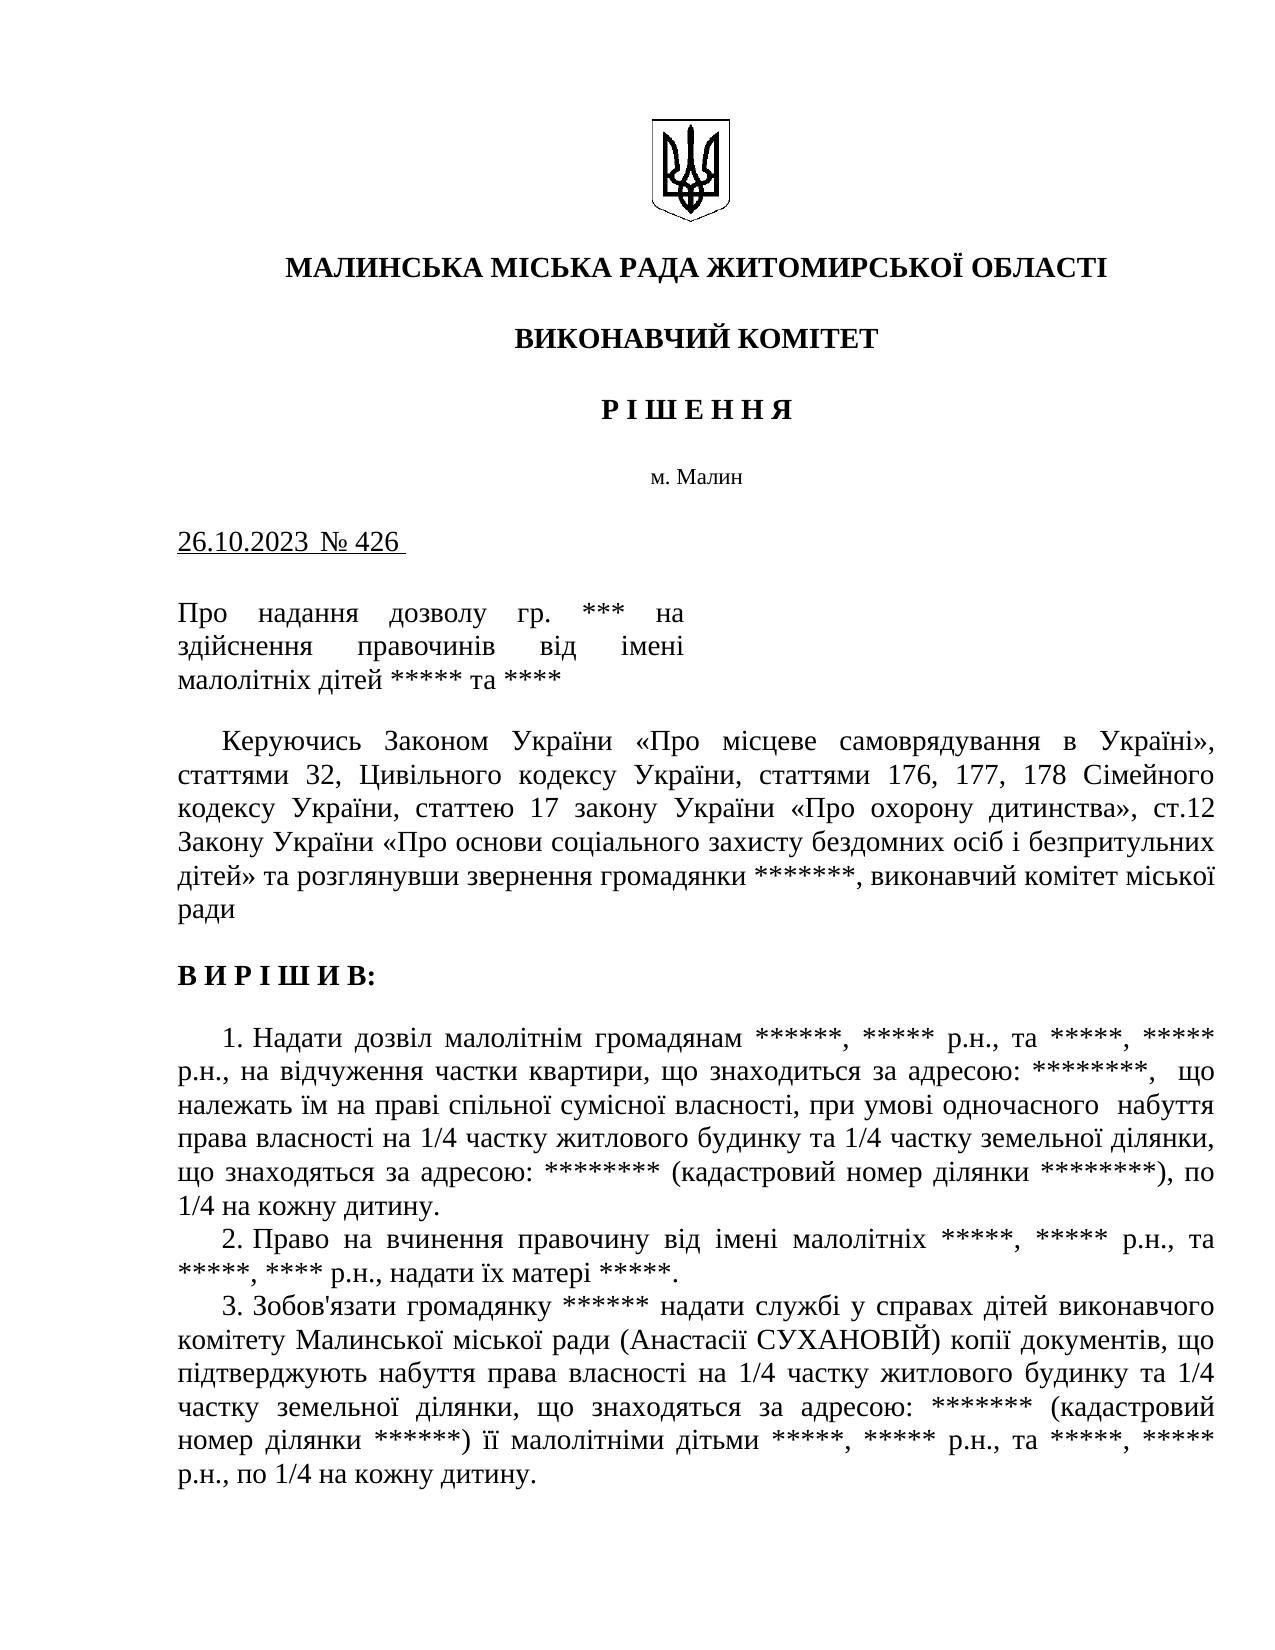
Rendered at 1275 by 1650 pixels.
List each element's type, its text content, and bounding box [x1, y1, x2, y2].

list Право на вчинення правочину від імені малолітніх *****, ***** р.н., та *****, **** р.н., надати їх матері *****. [177, 1221, 1216, 1288]
text Р І Ш Е Н Н Я [177, 392, 1216, 426]
table_header Про надання дозволу гр. *** на здійснення правочинів від імені малолітніх дітей ***** та **** [166, 595, 696, 696]
text 26.10.2023 № 426 [177, 524, 1216, 557]
text МАЛИНСЬКА МІСЬКА РАДА ЖИТОМИРСЬКОЇ ОБЛАСТІ [177, 250, 1216, 283]
list Надати дозвіл малолітнім громадянам ******, ***** р.н., та *****, ***** р.н., на відчуження частки квартири, що знаходиться за адресою: ********, що належать їм на праві спільної сумісної власності, при умові одночасного набуття права власності на 1/4 частку житлового будинку та 1/4 частку земельної ділянки, що знаходяться за адресою: ******** (кадастровий номер ділянки ********), по 1/4 на кожну дитину. [177, 1020, 1216, 1221]
text В И Р І Ш И В: [177, 958, 1216, 992]
list Зобов'язати громадянку ****** надати службі у справах дітей виконавчого комітету Малинської міської ради (Анастасії СУХАНОВІЙ) копії документів, що підтверджують набуття права власності на 1/4 частку житлового будинку та 1/4 частку земельної ділянки, що знаходяться за адресою: ******* (кадастровий номер ділянки ******) її малолітніми дітьми *****, ***** р.н., та *****, ***** р.н., по 1/4 на кожну дитину. [177, 1288, 1216, 1489]
text Керуючись Законом України «Про місцеве самоврядування в Україні», статтями 32, Цивільного кодексу України, статтями 176, 177, 178 Сімейного кодексу України, статтею 17 закону України «Про охорону дитинства», ст.12 Закону України «Про основи соціального захисту бездомних осіб і безпритульних дітей» та розглянувши звернення громадянки *******, виконавчий комітет міської ради [177, 723, 1216, 925]
text ВИКОНАВЧИЙ КОМІТЕТ [177, 321, 1216, 355]
picture [650, 118, 731, 223]
text м. Малин [177, 463, 1216, 490]
